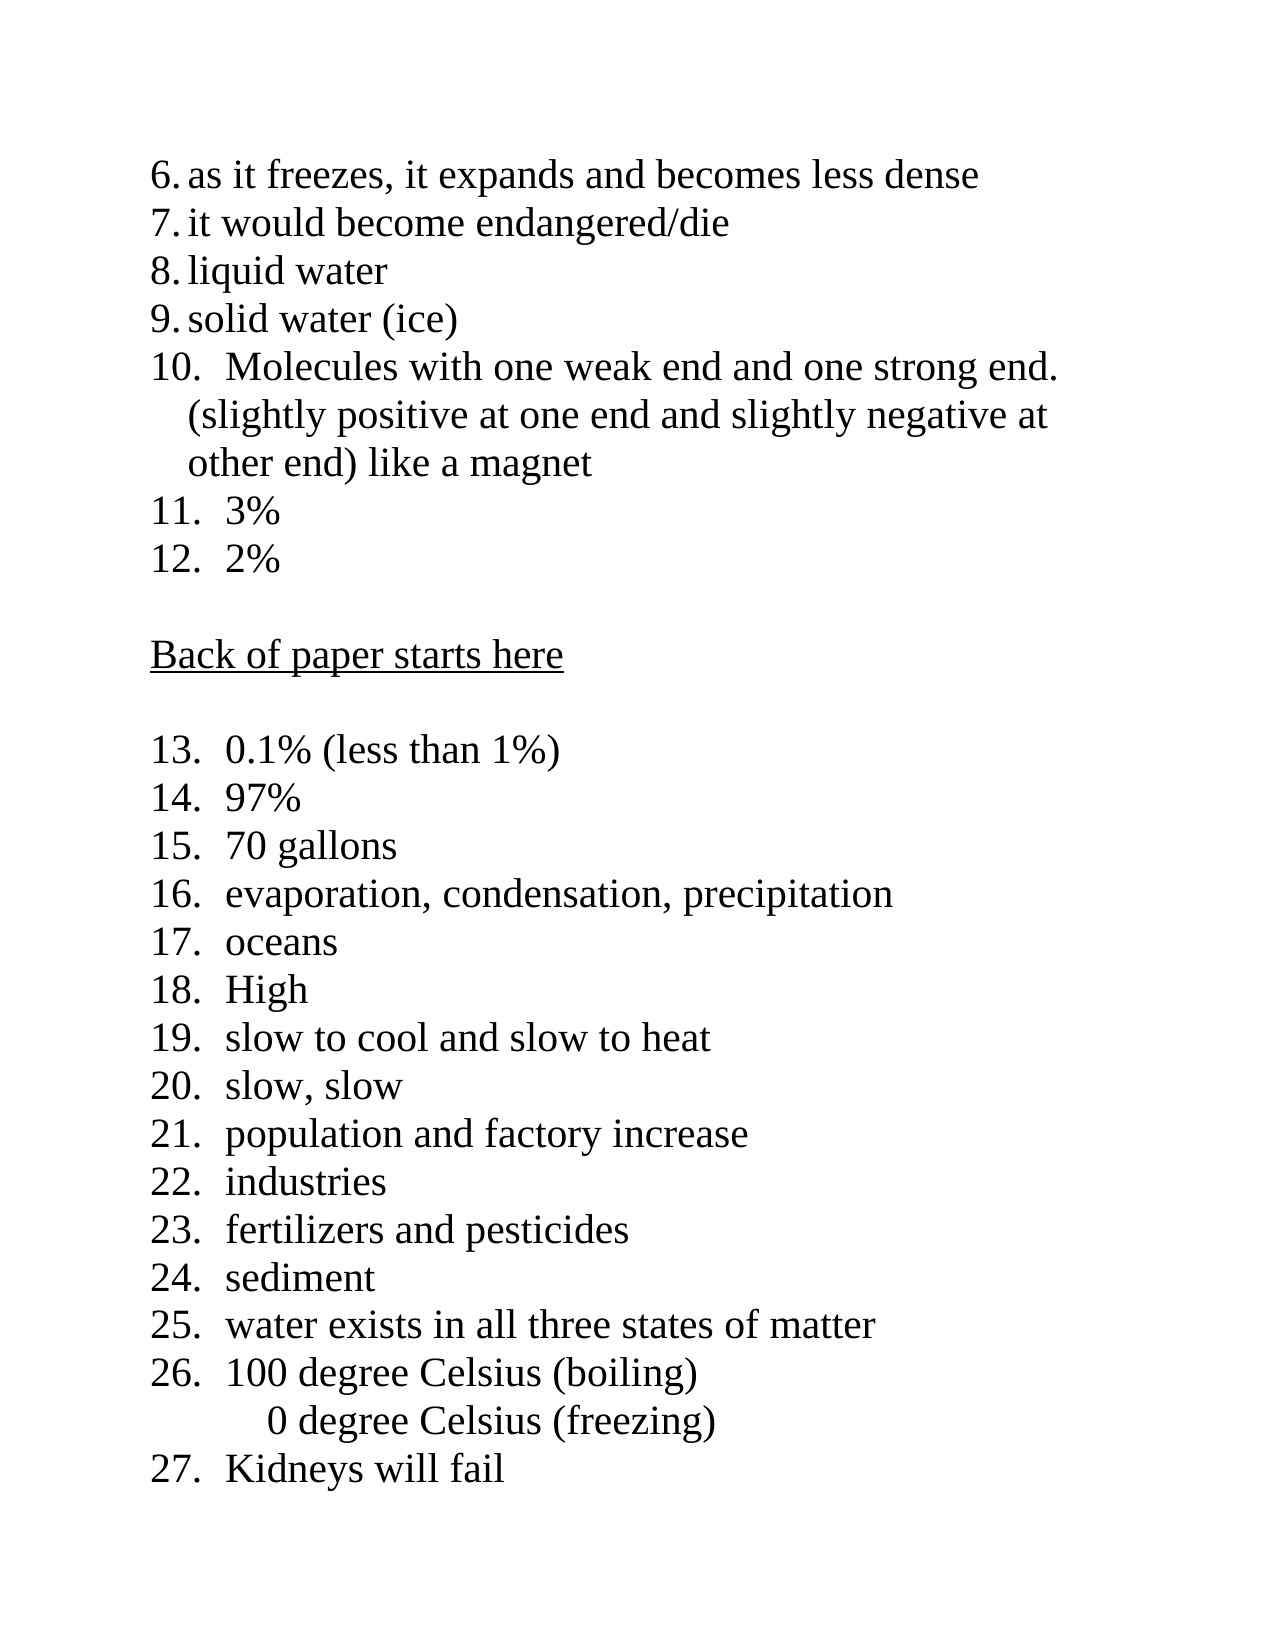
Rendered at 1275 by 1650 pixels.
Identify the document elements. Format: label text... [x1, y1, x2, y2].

list evaporation, condensation, precipitation [150, 869, 1125, 917]
list it would become endangered/die [150, 198, 1125, 246]
list Kidneys will fail [150, 1444, 1125, 1492]
list 2% [150, 533, 1125, 581]
list 3% [150, 485, 1125, 533]
list 0.1% (less than 1%) [150, 725, 1125, 773]
text 0 degree Celsius (freezing) [150, 1396, 1125, 1444]
list Molecules with one weak end and one strong end. (slightly positive at one end and slightly negative at other end) like a magnet [150, 342, 1125, 485]
list solid water (ice) [150, 294, 1125, 342]
list slow to cool and slow to heat [150, 1012, 1125, 1060]
list slow, slow [150, 1060, 1125, 1108]
list 100 degree Celsius (boiling) [150, 1348, 1125, 1396]
list as it freezes, it expands and becomes less dense [150, 150, 1125, 198]
list 97% [150, 773, 1125, 821]
list liquid water [150, 246, 1125, 294]
list industries [150, 1156, 1125, 1204]
list population and factory increase [150, 1108, 1125, 1156]
list sediment [150, 1252, 1125, 1300]
text Back of paper starts here [150, 629, 1125, 677]
list High [150, 964, 1125, 1012]
list water exists in all three states of matter [150, 1300, 1125, 1348]
list fertilizers and pesticides [150, 1204, 1125, 1252]
list oceans [150, 917, 1125, 964]
list 70 gallons [150, 821, 1125, 869]
